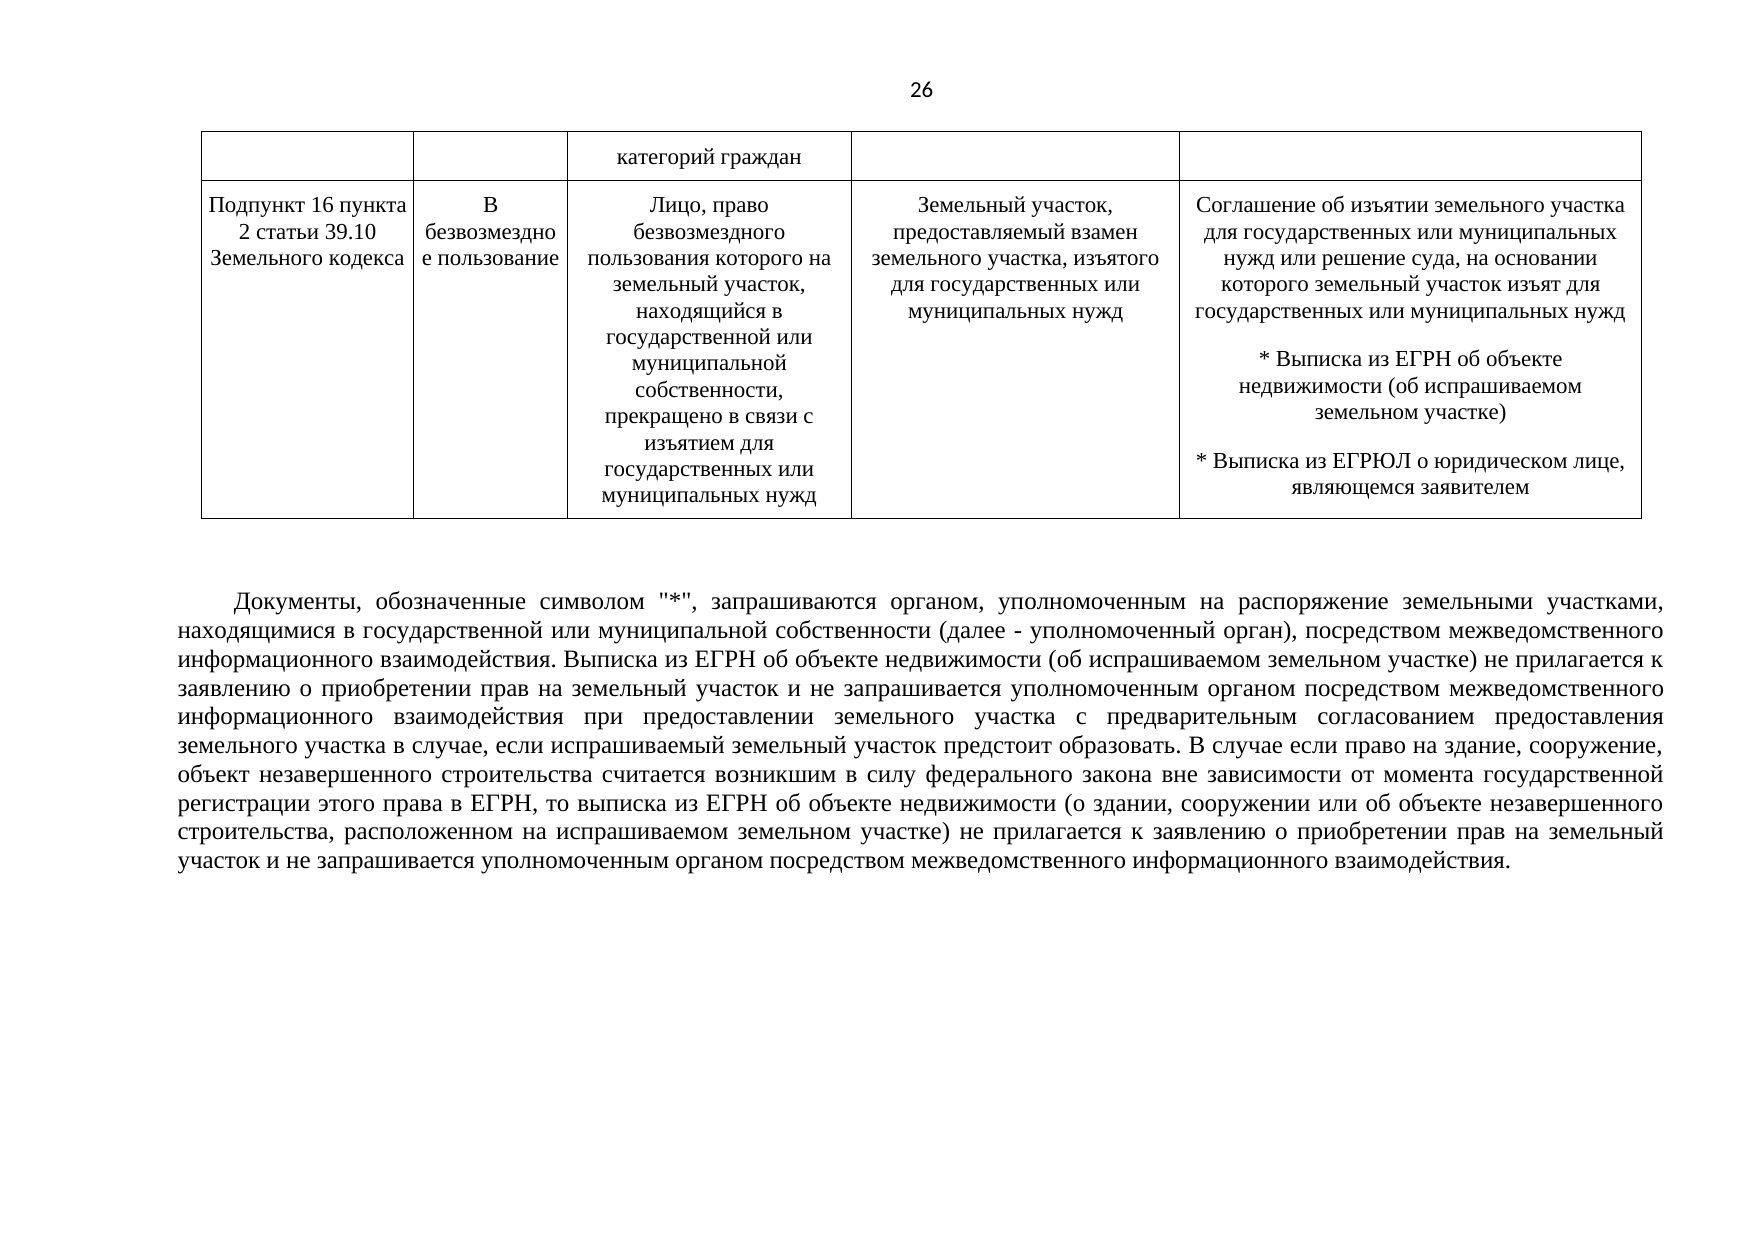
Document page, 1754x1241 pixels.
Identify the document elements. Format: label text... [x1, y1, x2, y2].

table_cell Земельный участок, предоставляемый взамен земельного участка, изъятого для государственных или муниципальных нужд [852, 181, 1179, 518]
table_cell Соглашение об изъятии земельного участка для государственных или муниципальных нужд или решение суда, на основании которого земельный участок изъят для государственных или муниципальных нужд [1180, 181, 1641, 334]
table_cell В безвозмездное пользование [414, 181, 567, 518]
table_cell Лицо, право безвозмездного пользования которого на земельный участок, находящийся в государственной или муниципальной собственности, прекращено в связи с изъятием для государственных или муниципальных нужд [568, 181, 851, 518]
table_cell * Выписка из ЕГРЮЛ о юридическом лице, являющемся заявителем [1180, 435, 1641, 518]
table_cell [1180, 132, 1641, 180]
table_cell * Выписка из ЕГРН об объекте недвижимости (об испрашиваемом земельном участке) [1180, 334, 1641, 435]
table_cell Подпункт 16 пункта 2 статьи 39.10 Земельного кодекса [202, 181, 413, 518]
text Документы, обозначенные символом "*", запрашиваются органом, уполномоченным на распоряжение земельными участками, находящимися в государственной или муниципальной собственности (далее - уполномоченный орган), посредством межведомственного информационного взаимодействия. Выписка из ЕГРН об объекте недвижимости (об испрашиваемом земельном участке) не прилагается к заявлению о приобретении прав на земельный участок и не запрашивается уполномоченным органом посредством межведомственного информационного взаимодействия при предоставлении земельного участка с предварительным согласованием предоставления земельного участка в случае, если испрашиваемый земельный участок предстоит образовать. В случае если право на здание, сооружение, объект незавершенного строительства считается возникшим в силу федерального закона вне зависимости от момента государственной регистрации этого права в ЕГРН, то выписка из ЕГРН об объекте недвижимости (о здании, сооружении или об объекте незавершенного строительства, расположенном на испрашиваемом земельном участке) не прилагается к заявлению о приобретении прав на земельный участок и не запрашивается уполномоченным органом посредством межведомственного информационного взаимодействия. [177, 586, 1665, 874]
